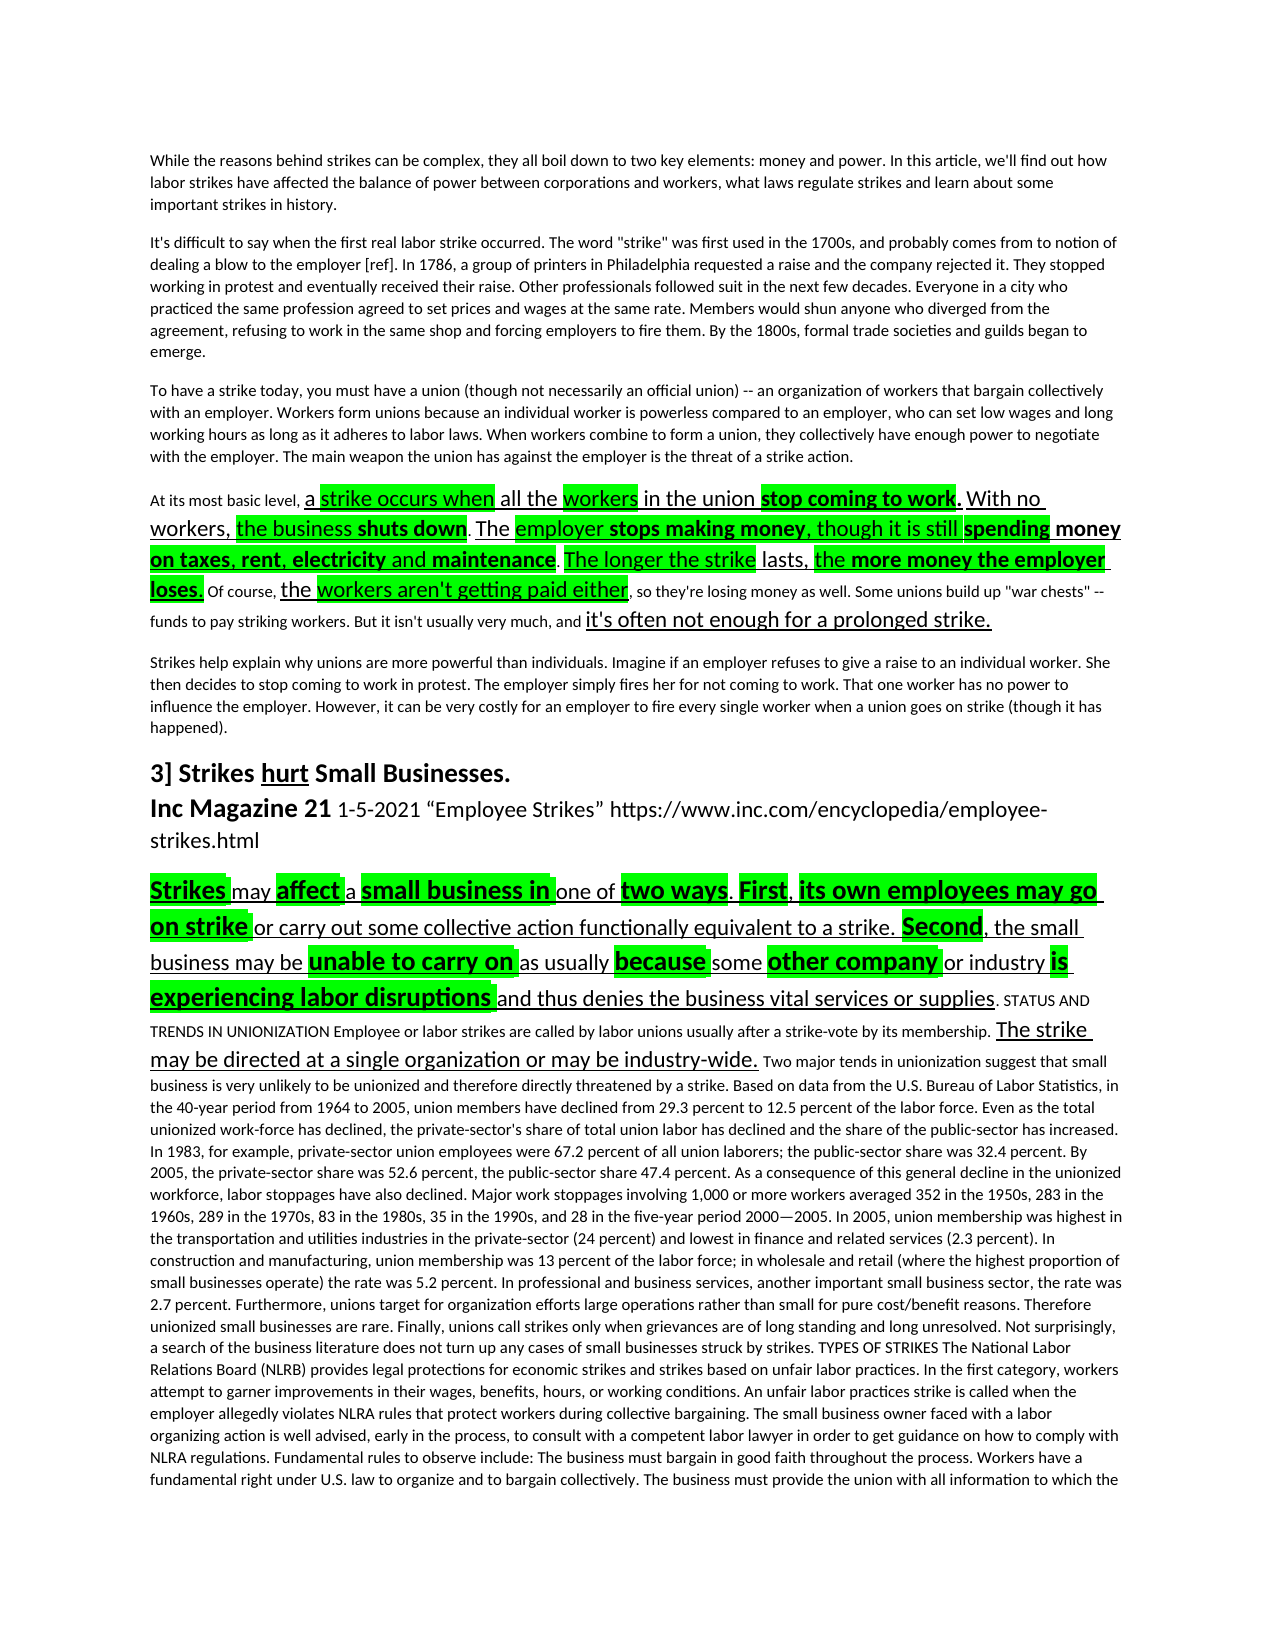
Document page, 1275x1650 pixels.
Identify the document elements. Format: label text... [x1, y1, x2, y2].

text At its most basic level, a strike occurs when all the workers in the union stop coming to work. With no workers, the business shuts down. The employer stops making money, though it is still spending money on taxes, rent, electricity and maintenance. The longer the strike lasts, the more money the employer loses. Of course, the workers aren't getting paid either, so they're losing money as well. Some unions build up "war chests" -- funds to pay striking workers. But it isn't usually very much, and it's often not enough for a prolonged strike. [150, 484, 1125, 633]
text Inc Magazine 21 1-5-2021 “Employee Strikes” https://www.inc.com/encyclopedia/employee-strikes.html [150, 791, 1125, 854]
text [150, 873, 1125, 1489]
text It's difficult to say when the first real labor strike occurred. The word "strike" was first used in the 1700s, and probably comes from to notion of dealing a blow to the employer [ref]. In 1786, a group of printers in Philadelphia requested a raise and the company rejected it. They stopped working in protest and eventually received their raise. Other professionals followed suit in the next few decades. Everyone in a city who practiced the same profession agreed to set prices and wages at the same rate. Members would shun anyone who diverged from the agreement, refusing to work in the same shop and forcing employers to fire them. By the 1800s, formal trade societies and guilds began to emerge. [150, 232, 1125, 362]
text To have a strike today, you must have a union (though not necessarily an official union) -- an organization of workers that bargain collectively with an employer. Workers form unions because an individual worker is powerless compared to an employer, who can set low wages and long working hours as long as it adheres to labor laws. When workers combine to form a union, they collectively have enough power to negotiate with the employer. The main weapon the union has against the employer is the threat of a strike action. [150, 380, 1125, 466]
text Strikes help explain why unions are more powerful than individuals. Imagine if an employer refuses to give a raise to an individual worker. She then decides to stop coming to work in protest. The employer simply fires her for not coming to work. That one worker has no power to influence the employer. However, it can be very costly for an employer to fire every single worker when a union goes on strike (though it has happened). [150, 652, 1125, 738]
subtitle 3] Strikes hurt Small Businesses. [150, 756, 1125, 789]
text While the reasons behind strikes can be complex, they all boil down to two key elements: money and power. In this article, we'll find out how labor strikes have affected the balance of power between corporations and workers, what laws regulate strikes and learn about some important strikes in history. [150, 150, 1125, 214]
